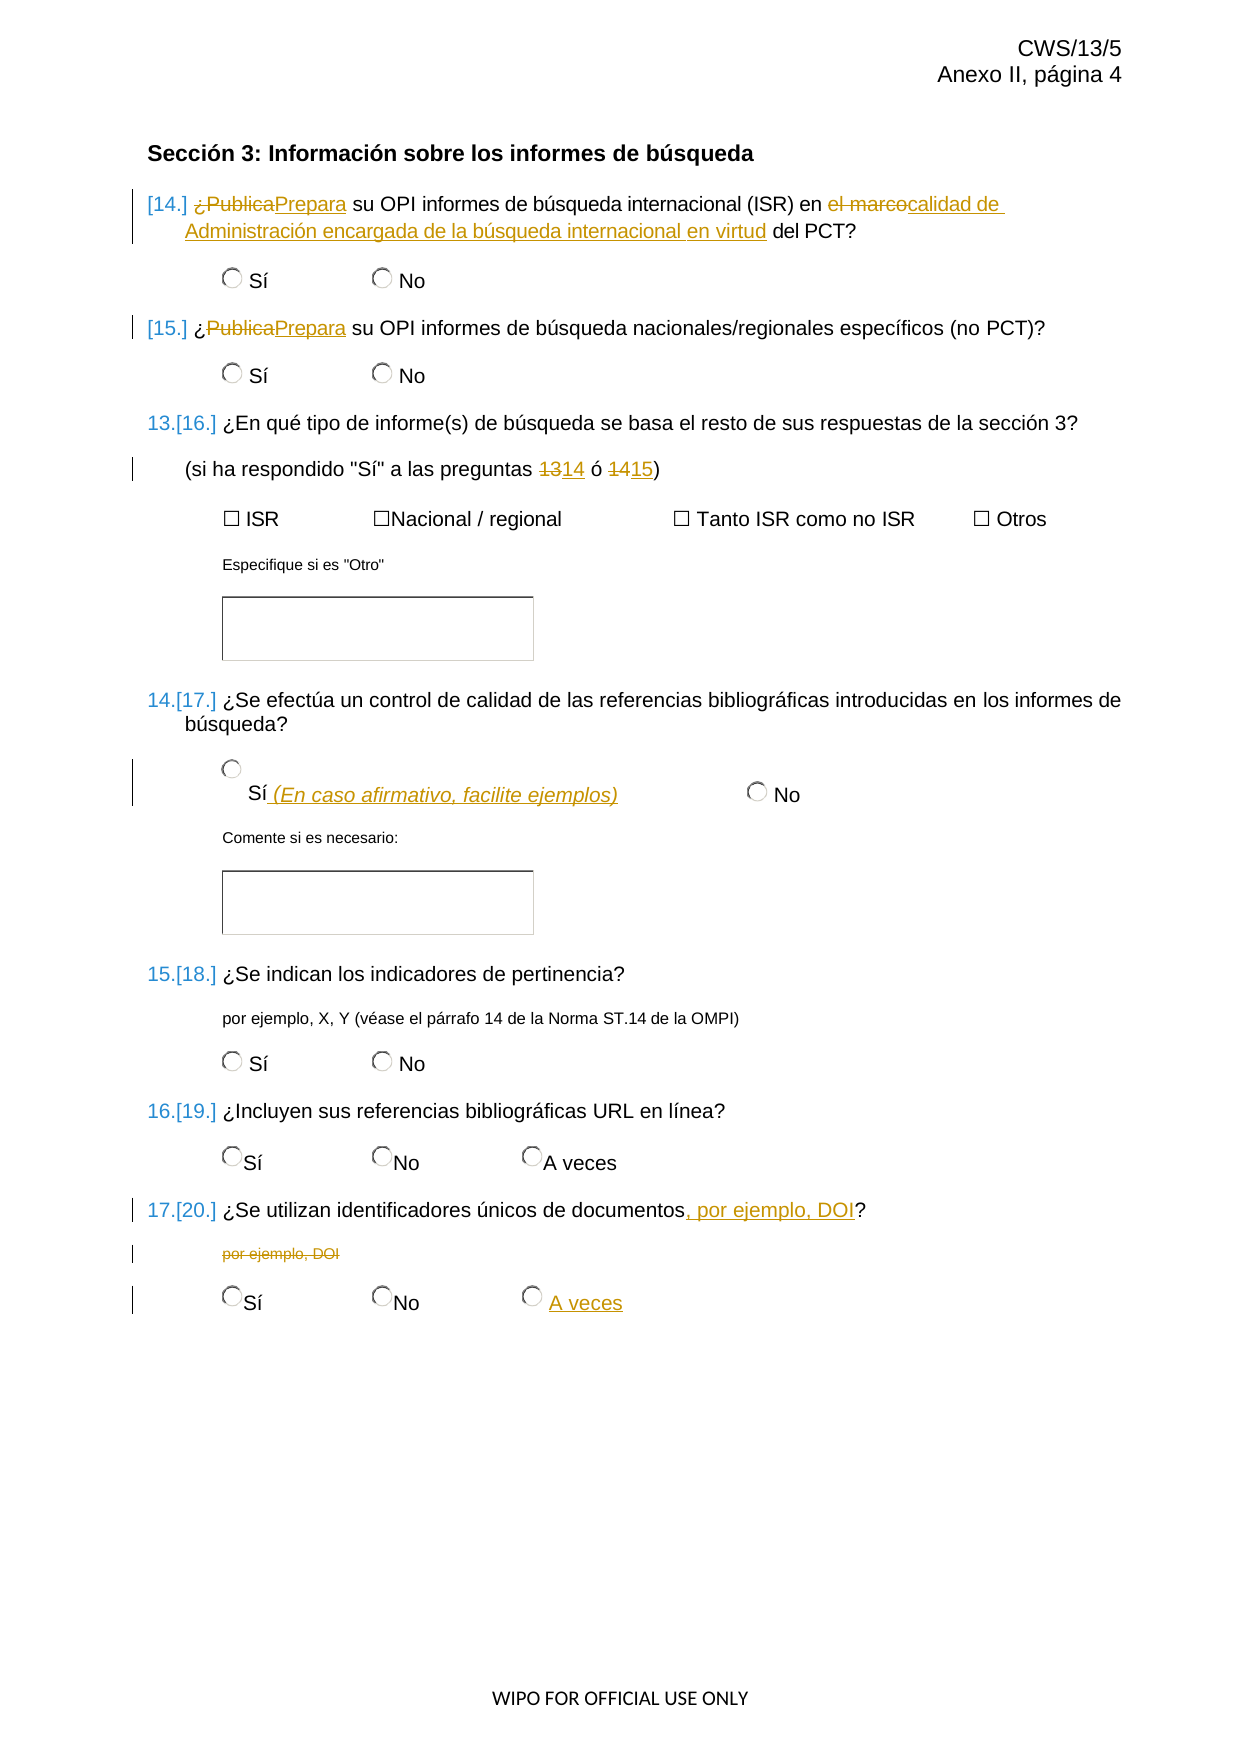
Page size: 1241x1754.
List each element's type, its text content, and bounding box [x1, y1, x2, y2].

picture [221, 759, 242, 779]
picture [222, 267, 243, 289]
picture [522, 1146, 543, 1167]
picture [372, 1051, 393, 1072]
picture [372, 1146, 393, 1167]
picture [222, 1285, 243, 1307]
text Comente si es necesario: [222, 829, 1122, 847]
picture [747, 781, 768, 802]
subtitle Sección 3: Información sobre los informes de búsqueda [147, 140, 1122, 166]
list Sí No [222, 1286, 1122, 1314]
picture [372, 1285, 393, 1307]
list ¿Se indican los indicadores de pertinencia? [147, 962, 1122, 986]
text Sí No [222, 1051, 1122, 1076]
picture [372, 362, 393, 384]
text (si ha respondido "Sí" a las preguntas ó ) [184, 457, 1122, 481]
list ¿Incluyen sus referencias bibliográficas URL en línea? [147, 1099, 1122, 1123]
list su OPI informes de búsqueda internacional (ISR) en del PCT? [147, 189, 1122, 244]
list ¿En qué tipo de informe(s) de búsqueda se basa el resto de sus respuestas de la sección 3? [147, 410, 1122, 434]
text Especifique si es "Otro" [147, 556, 1122, 573]
picture [372, 267, 393, 289]
text Sí No [222, 362, 1122, 387]
picture [222, 1051, 243, 1072]
text Sí No [222, 759, 1122, 806]
list Sí No A veces [222, 1146, 1122, 1175]
list ¿ su OPI informes de búsqueda nacionales/regionales específicos (no PCT)? [147, 315, 1122, 339]
picture [522, 1285, 543, 1307]
text Sí No [222, 267, 1122, 292]
list ¿Se efectúa un control de calidad de las referencias bibliográficas introducidas en los informes de búsqueda? [147, 688, 1122, 736]
list por ejemplo, X, Y (véase el párrafo 14 de la Norma ST.14 de la OMPI) [222, 1009, 1122, 1028]
text ISR Nacional / regional ☐ Tanto ISR como no ISR ☐ Otros [222, 504, 1122, 533]
list ¿Se utilizan identificadores únicos de documentos? [147, 1198, 1122, 1222]
picture [222, 1146, 243, 1167]
picture [222, 362, 243, 384]
